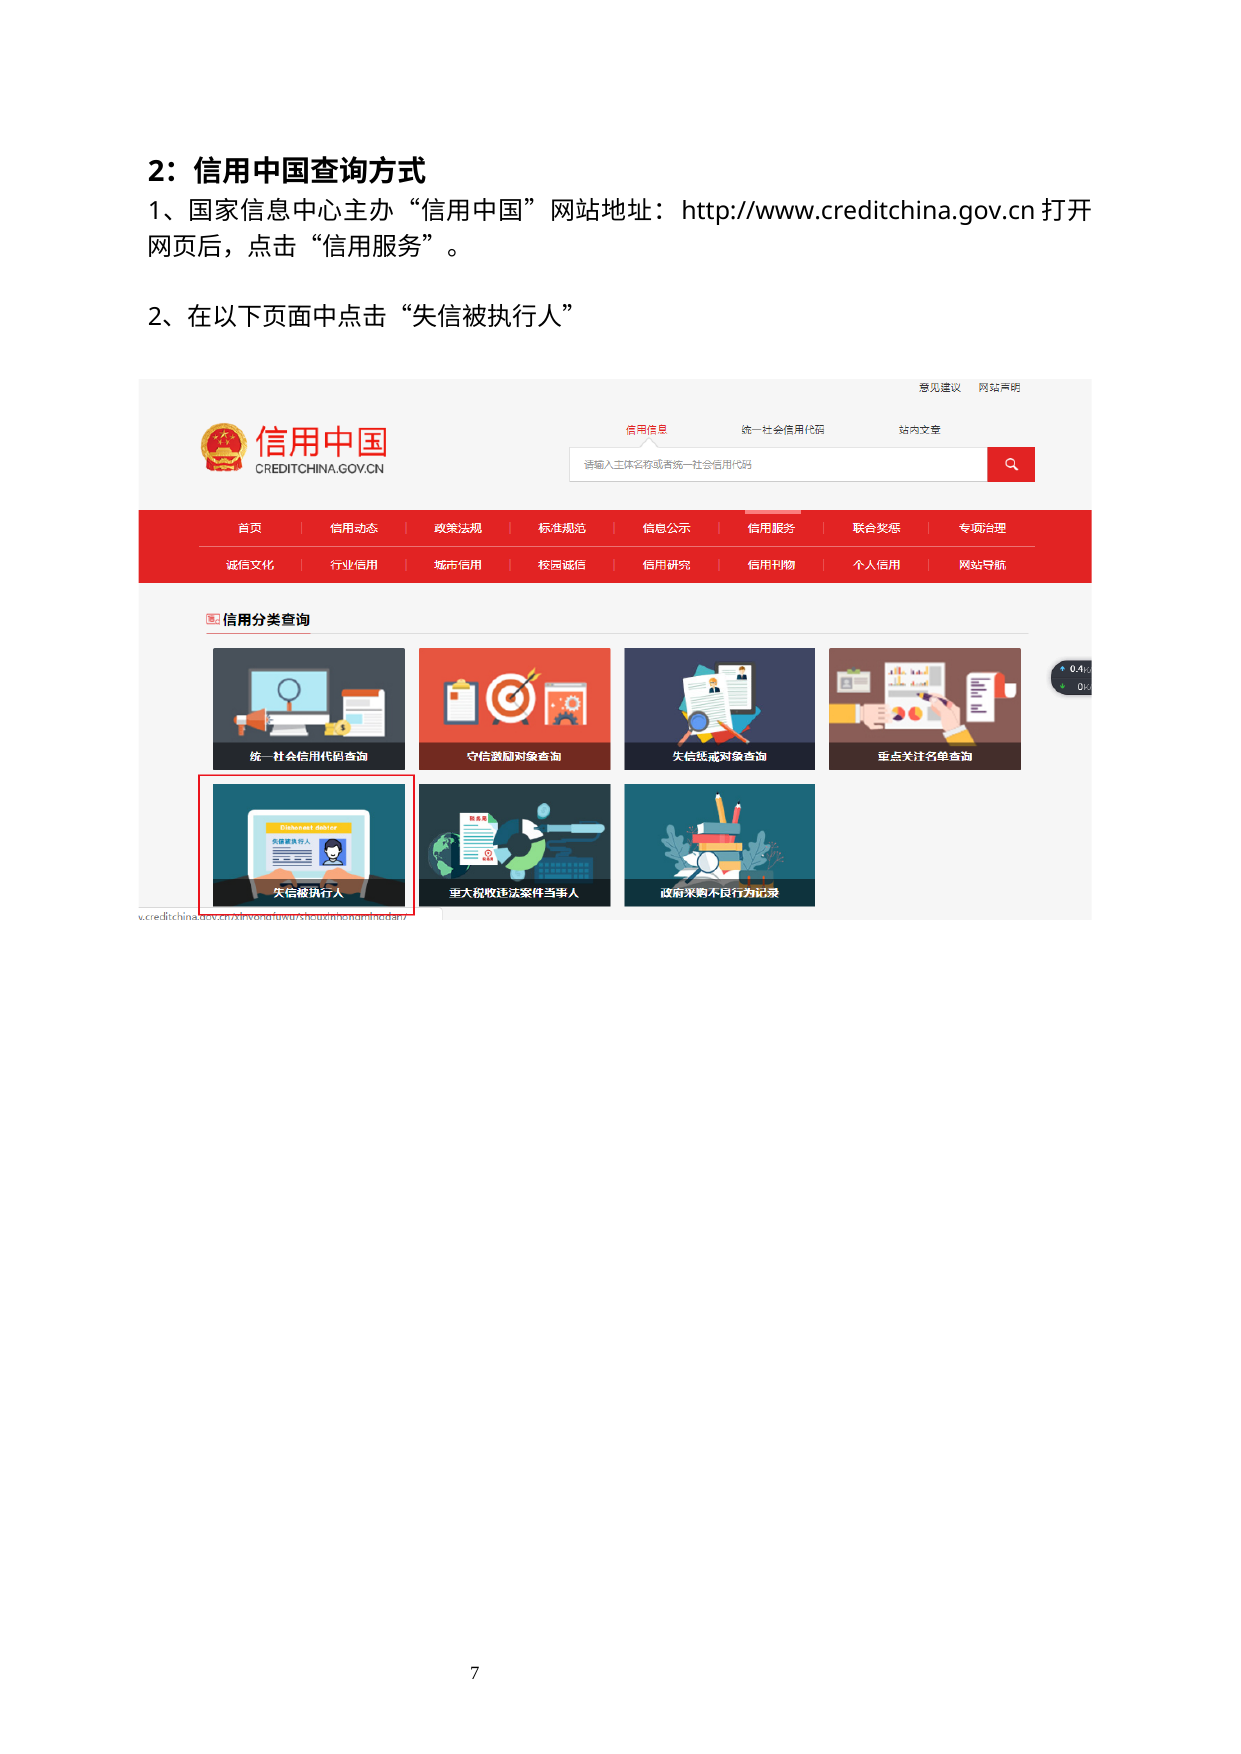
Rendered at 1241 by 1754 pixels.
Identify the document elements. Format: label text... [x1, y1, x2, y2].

text 2：信用中国查询方式 [148, 148, 1092, 190]
picture [138, 379, 1092, 920]
text 1、国家信息中心主办“信用中国”网站地址：http://www.creditchina.gov.cn打开网页后，点击“信用服务”。 [148, 190, 1092, 263]
text 2、在以下页面中点击“失信被执行人” [148, 297, 1092, 333]
